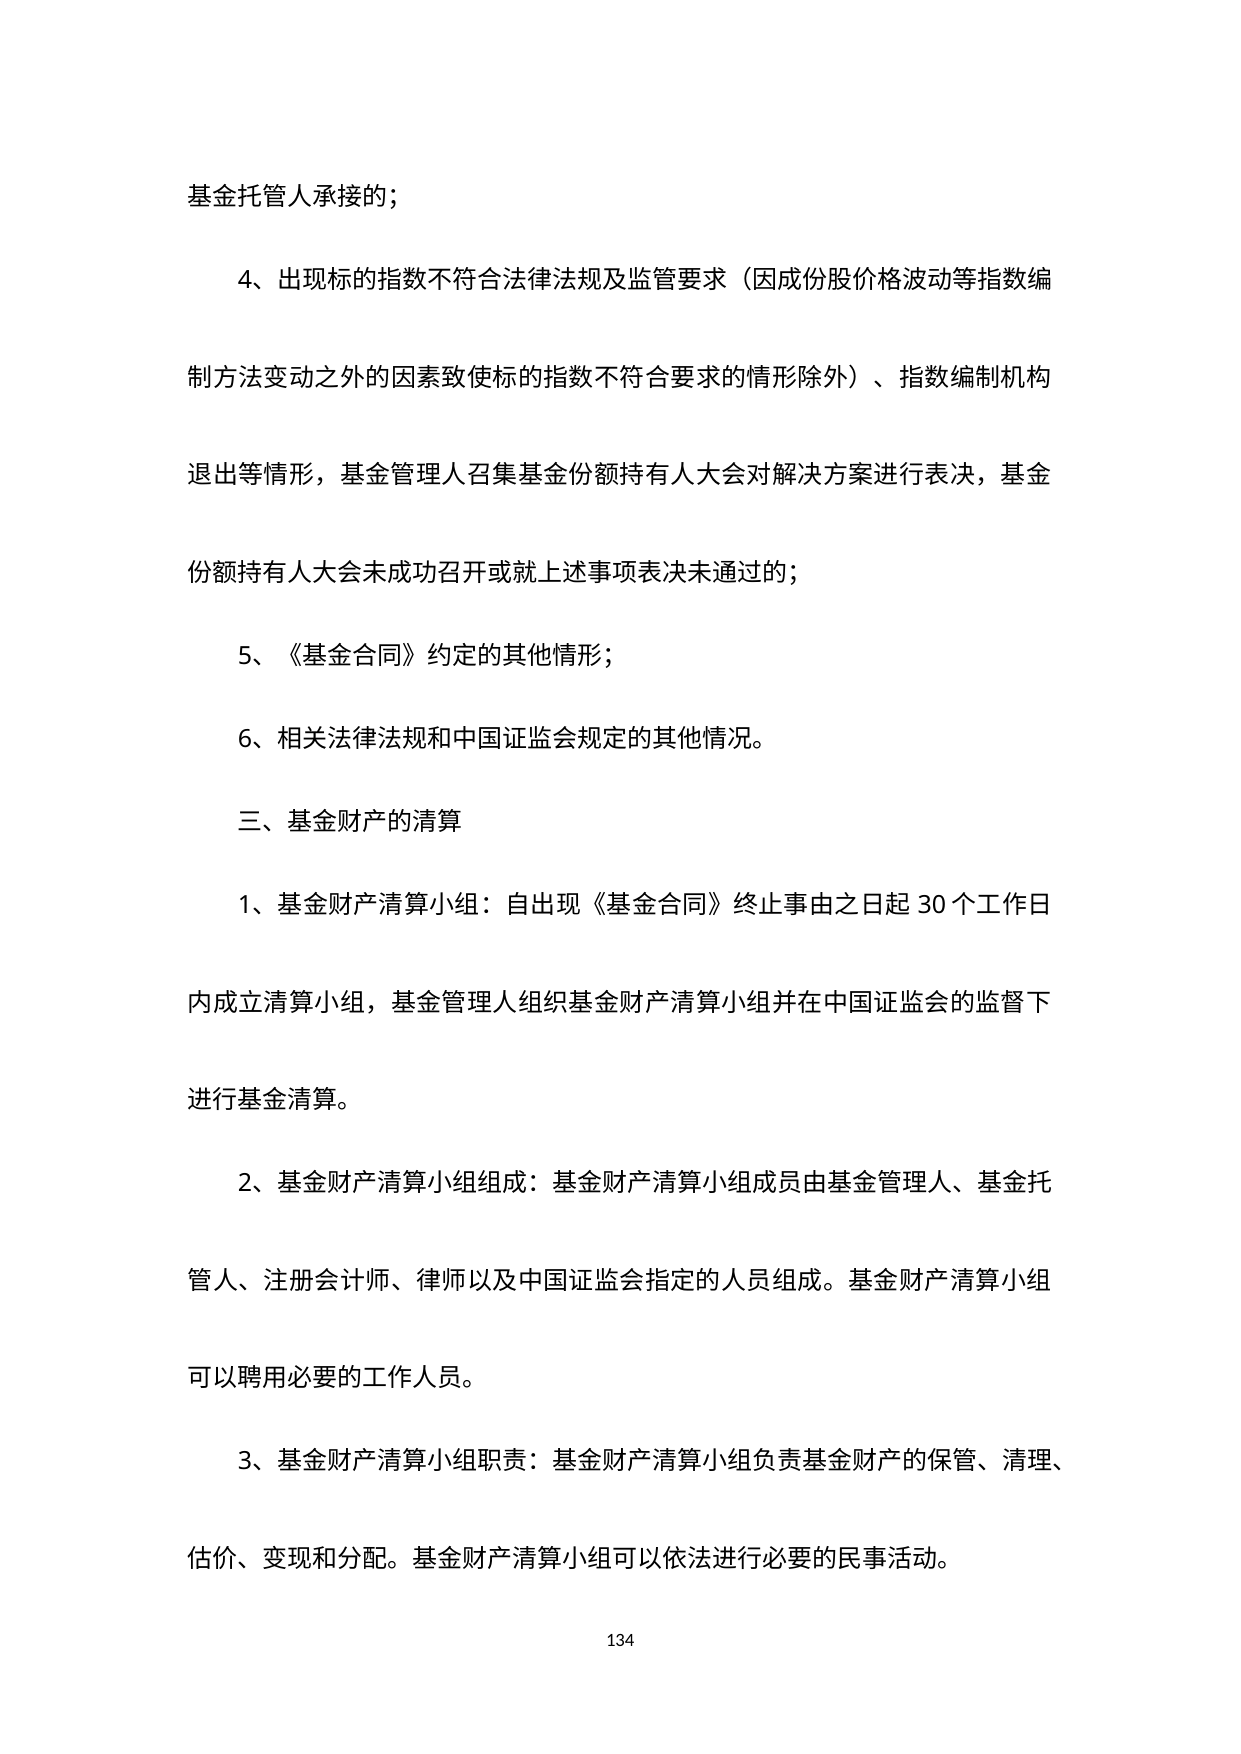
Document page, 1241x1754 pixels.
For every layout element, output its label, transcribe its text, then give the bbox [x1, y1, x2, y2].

text 2、基金财产清算小组组成：基金财产清算小组成员由基金管理人、基金托管人、注册会计师、律师以及中国证监会指定的人员组成。基金财产清算小组可以聘用必要的工作人员。 [187, 1148, 1053, 1408]
text 6、相关法律法规和中国证监会规定的其他情况。 [187, 704, 1053, 769]
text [187, 162, 1053, 227]
text 4、出现标的指数不符合法律法规及监管要求（因成份股价格波动等指数编制方法变动之外的因素致使标的指数不符合要求的情形除外）、指数编制机构退出等情形，基金管理人召集基金份额持有人大会对解决方案进行表决，基金份额持有人大会未成功召开或就上述事项表决未通过的； [187, 245, 1053, 603]
text 3、基金财产清算小组职责：基金财产清算小组负责基金财产的保管、清理、估价、变现和分配。基金财产清算小组可以依法进行必要的民事活动。 [187, 1426, 1053, 1589]
text 5、《基金合同》约定的其他情形； [187, 621, 1053, 686]
text 1、基金财产清算小组：自出现《基金合同》终止事由之日起30个工作日内成立清算小组，基金管理人组织基金财产清算小组并在中国证监会的监督下进行基金清算。 [187, 870, 1053, 1130]
text 三、基金财产的清算 [187, 787, 1053, 852]
